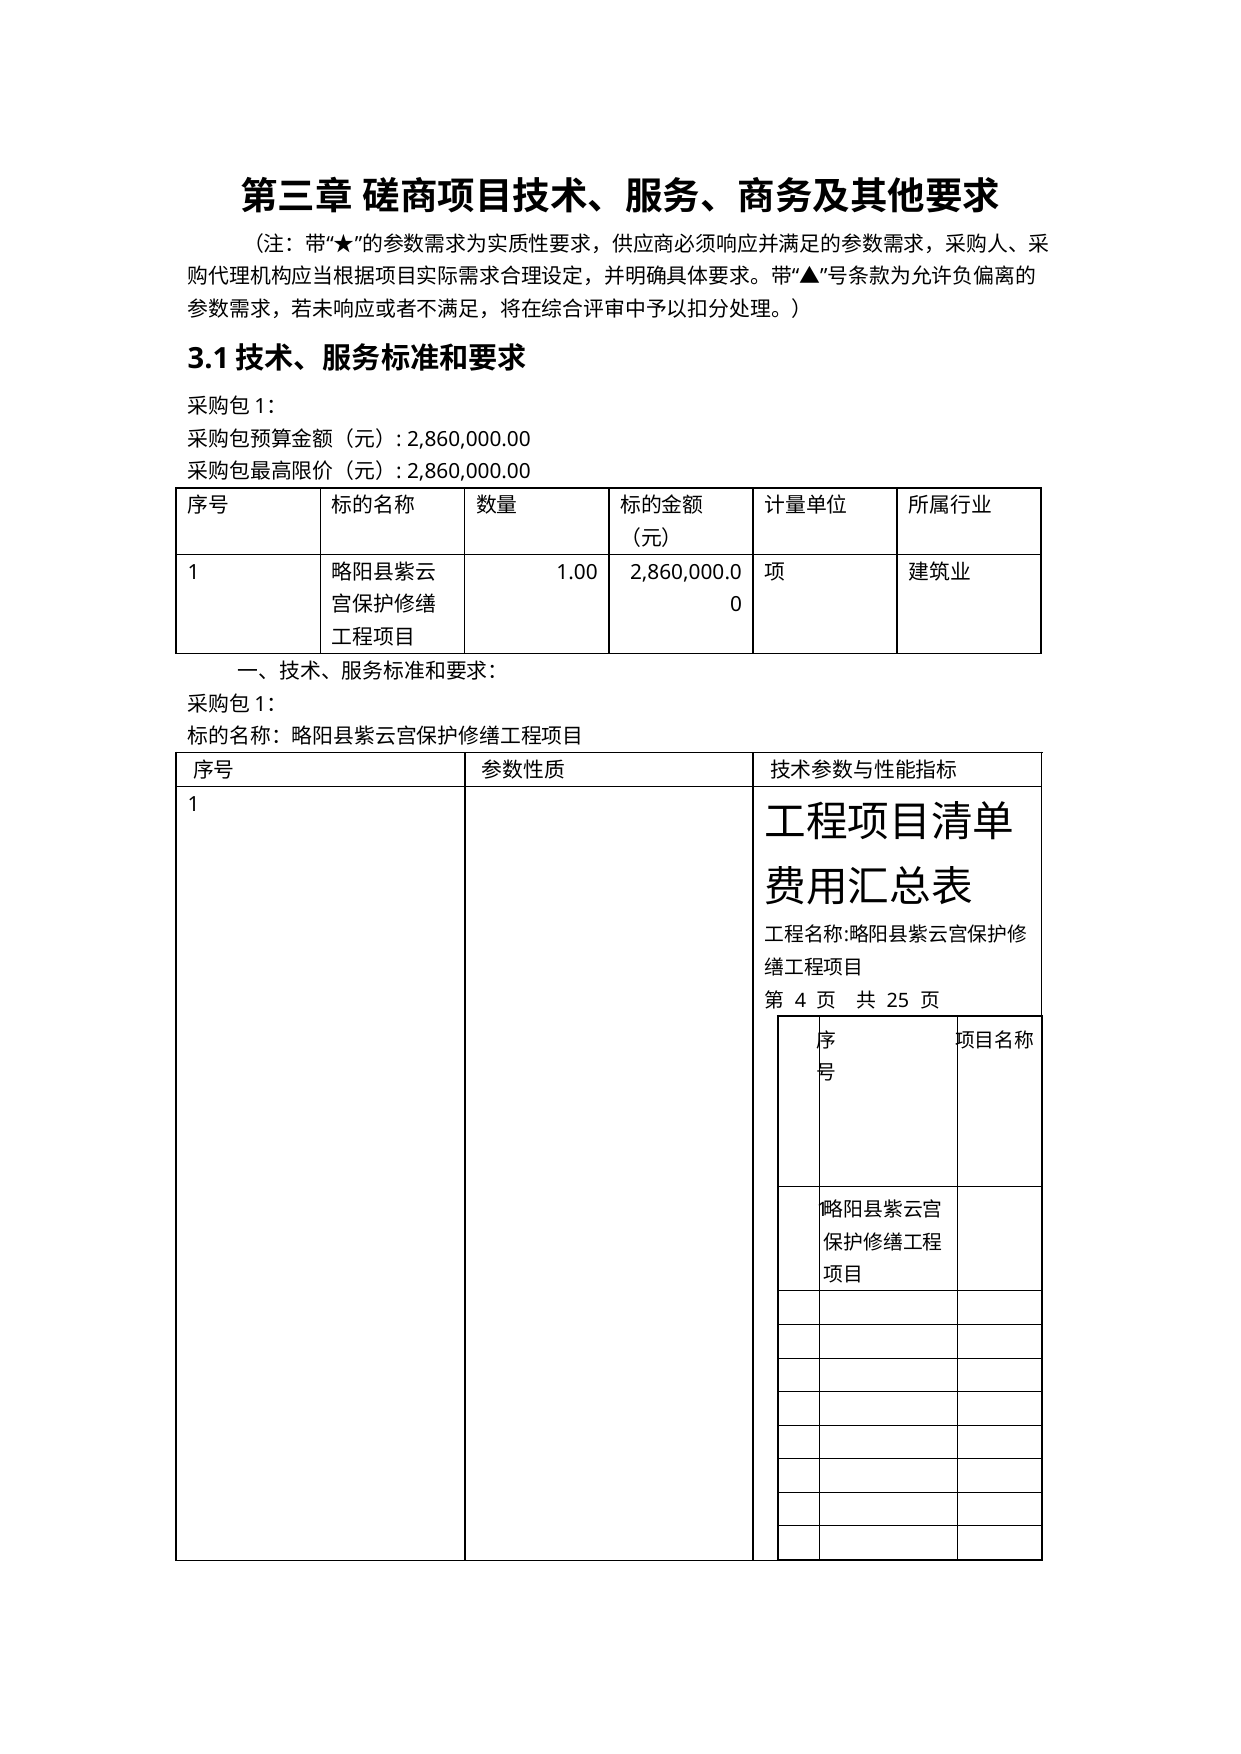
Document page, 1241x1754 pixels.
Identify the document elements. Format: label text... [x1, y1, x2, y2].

table_cell 项 [754, 555, 896, 653]
text 采购包1： [187, 389, 1053, 422]
table_header 计量单位 [754, 489, 896, 553]
text 3.1技术、服务标准和要求 [187, 324, 1053, 389]
table_header 所属行业 [898, 489, 1040, 553]
table_header 标的名称 [321, 489, 464, 553]
table_cell 1 [177, 787, 464, 1560]
table_cell 1 [177, 555, 320, 653]
table_header 标的金额 （元） [610, 489, 752, 553]
table_header 数量 [465, 489, 608, 553]
text （注：带“★”的参数需求为实质性要求，供应商必须响应并满足的参数需求，采购人、采购代理机构应当根据项目实际需求合理设定，并明确具体要求。带“▲”号条款为允许负偏离的参数需求，若未响应或者不满足，将在综合评审中予以扣分处理。） [187, 227, 1053, 324]
text 标的名称：略阳县紫云宫保护修缮工程项目 [187, 719, 1053, 752]
text 采购包最高限价（元）: 2,860,000.00 [187, 454, 1053, 487]
table_cell [466, 787, 752, 1560]
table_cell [754, 787, 1041, 1560]
text 一、技术、服务标准和要求： [187, 654, 1053, 687]
table_cell 1.00 [465, 555, 608, 653]
text 采购包1： [187, 687, 1053, 719]
table_cell 建筑业 [898, 555, 1040, 653]
table_cell 2,860,000.00 [610, 555, 752, 653]
text 第三章 磋商项目技术、服务、商务及其他要求 [187, 162, 1053, 227]
table_header 序号 [177, 753, 464, 786]
table_header 序号 [177, 489, 320, 553]
text 采购包预算金额（元）: 2,860,000.00 [187, 422, 1053, 454]
table_cell 略阳县紫云宫保护修缮工程项目 [321, 555, 464, 653]
table_header 技术参数与性能指标 [754, 753, 1041, 786]
table_header 参数性质 [466, 753, 752, 786]
